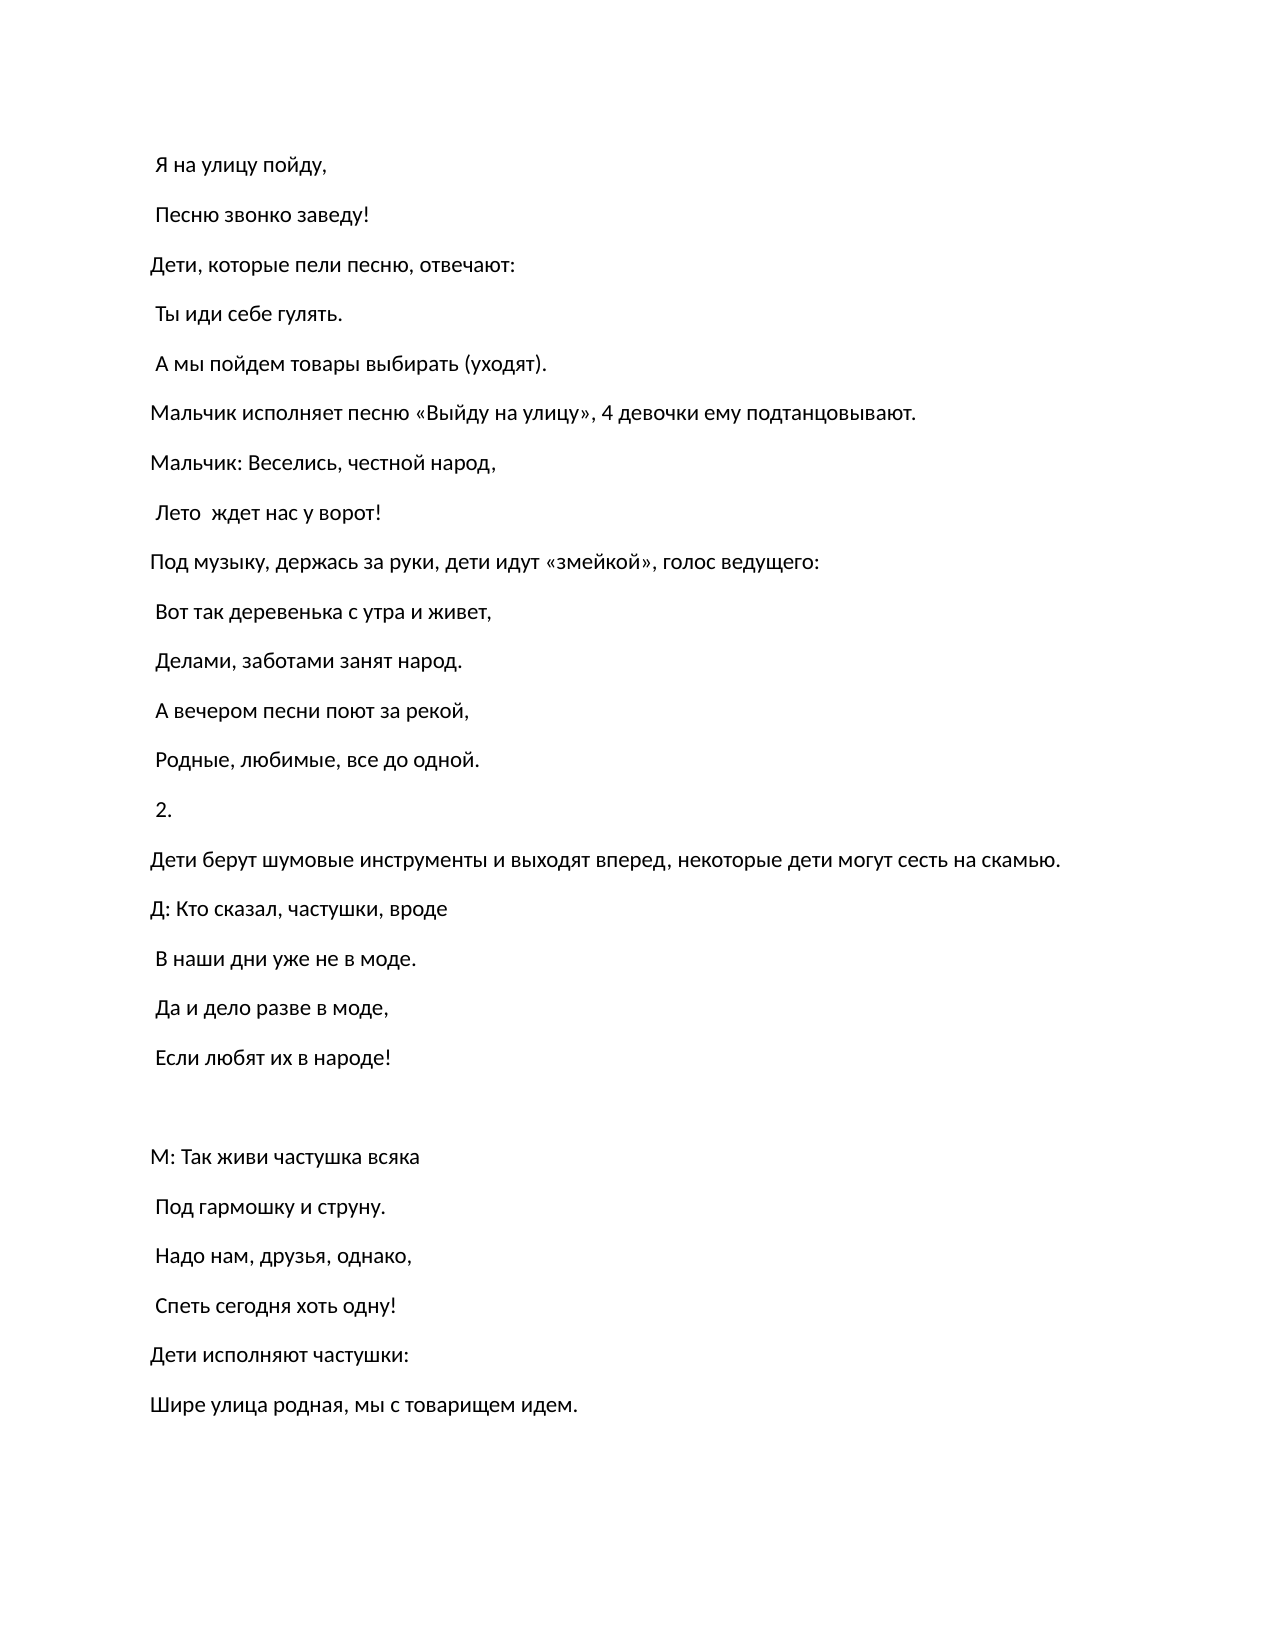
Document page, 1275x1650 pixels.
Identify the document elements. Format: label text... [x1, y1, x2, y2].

text Шире улица родная, мы с товарищем идем. [150, 1389, 1125, 1418]
text Если любят их в народе! [150, 1042, 1125, 1071]
text В наши дни уже не в моде. [150, 943, 1125, 972]
text Под гармошку и струну. [150, 1191, 1125, 1220]
text Песню звонко заведу! [150, 199, 1125, 228]
text Под музыку, держась за руки, дети идут «змейкой», голос ведущего: [150, 547, 1125, 575]
text Надо нам, друзья, однако, [150, 1241, 1125, 1269]
text Мальчик исполняет песню «Выйду на улицу», 4 девочки ему подтанцовывают. [150, 398, 1125, 427]
text А вечером песни поют за рекой, [150, 695, 1125, 724]
text М: Так живи частушка всяка [150, 1142, 1125, 1170]
text Мальчик: Веселись, честной народ, [150, 447, 1125, 476]
text Да и дело разве в моде, [150, 993, 1125, 1022]
text Лето ждет нас у ворот! [150, 497, 1125, 526]
text Д: Кто сказал, частушки, вроде [150, 894, 1125, 922]
text Я на улицу пойду, [150, 150, 1125, 179]
text Делами, заботами занят народ. [150, 646, 1125, 674]
text Дети берут шумовые инструменты и выходят вперед, некоторые дети могут сесть на скамью. [150, 844, 1125, 873]
text Спеть сегодня хоть одну! [150, 1290, 1125, 1319]
text Дети, которые пели песню, отвечают: [150, 249, 1125, 278]
text 2. [150, 794, 1125, 823]
text Вот так деревенька с утра и живет, [150, 596, 1125, 625]
text А мы пойдем товары выбирать (уходят). [150, 348, 1125, 377]
text Родные, любимые, все до одной. [150, 745, 1125, 774]
text Ты иди себе гулять. [150, 299, 1125, 327]
text Дети исполняют частушки: [150, 1340, 1125, 1369]
